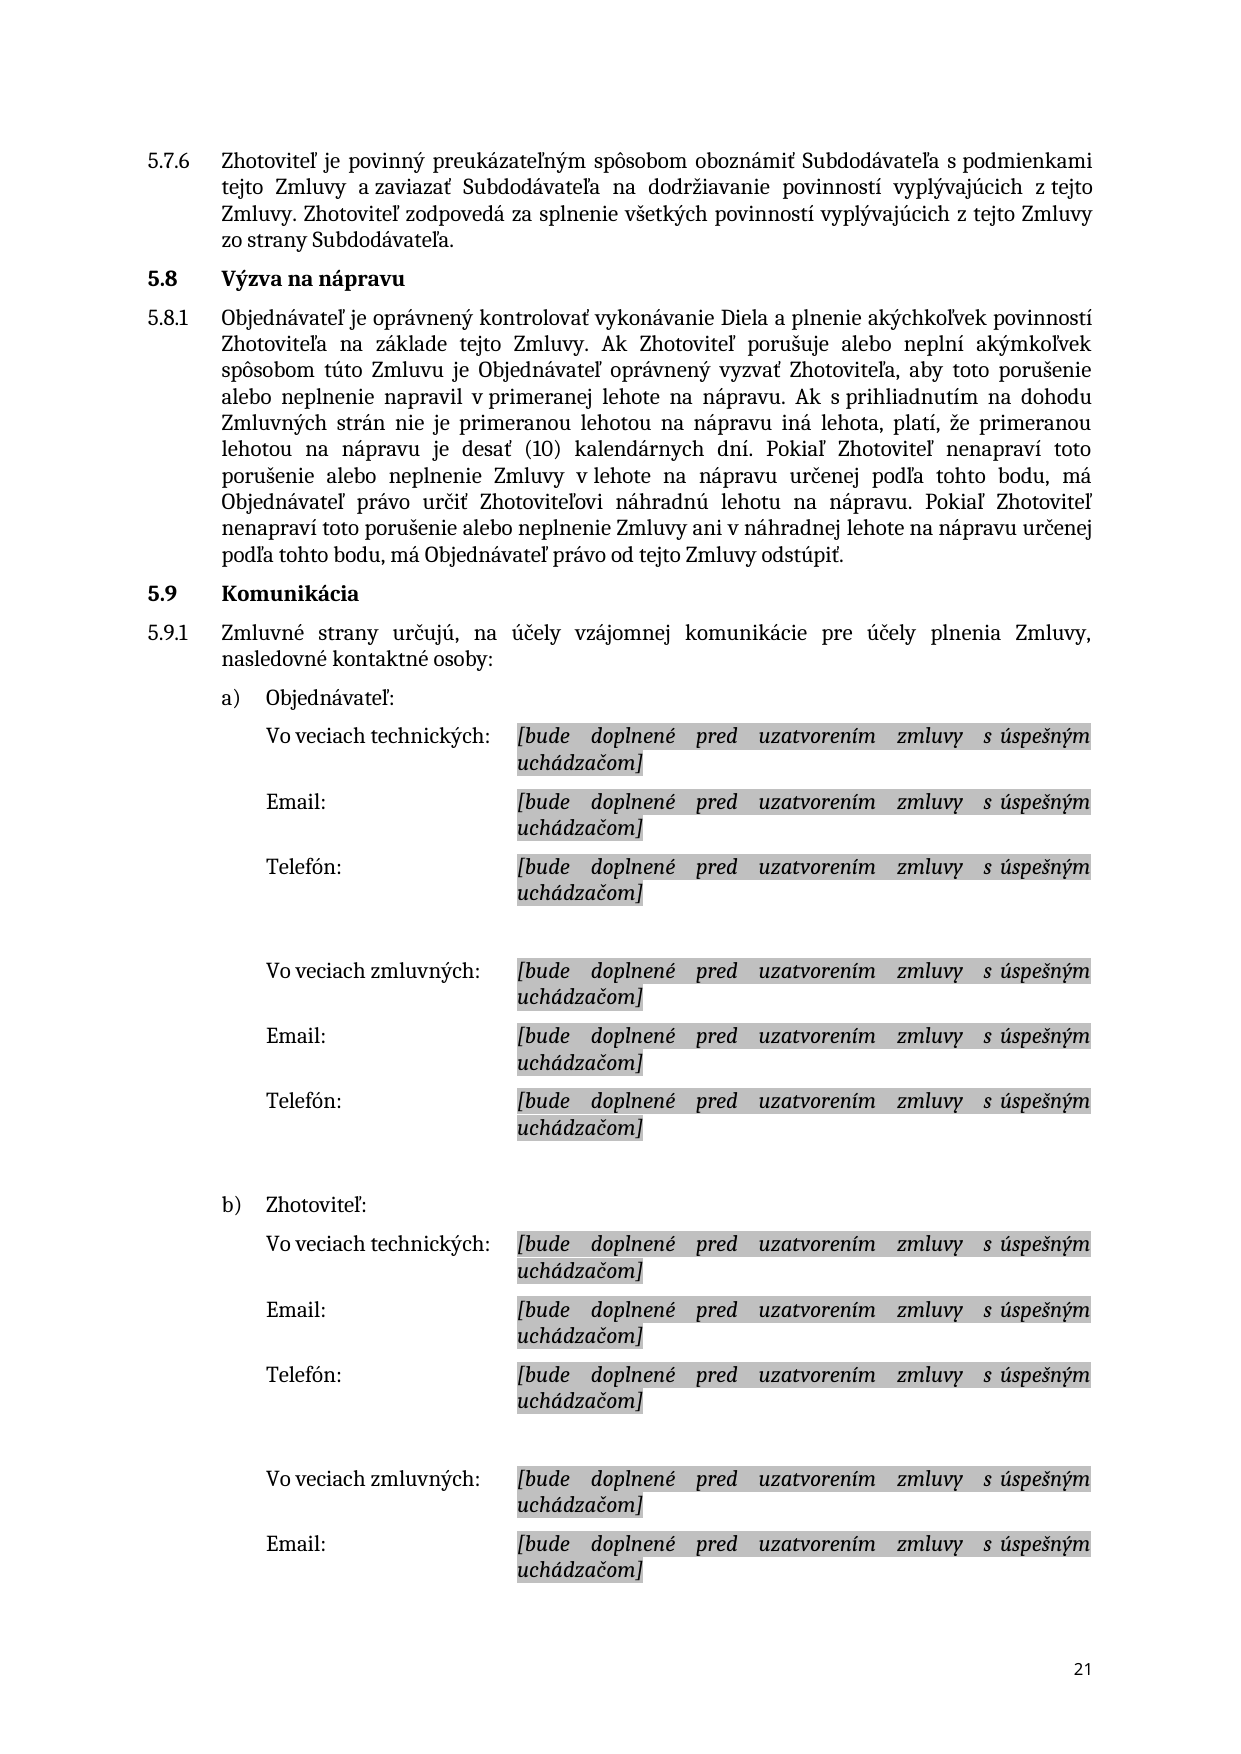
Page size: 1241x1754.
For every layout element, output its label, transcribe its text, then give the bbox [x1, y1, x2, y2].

text Vo veciach technických: [bude doplnené pred uzatvorením zmluvy s úspešným uchádzačom] [266, 723, 517, 776]
text Vo veciach zmluvných: [bude doplnené pred uzatvorením zmluvy s úspešným uchádzačom] [266, 1466, 517, 1518]
text Telefón: [bude doplnené pred uzatvorením zmluvy s úspešným uchádzačom] [643, 1362, 1093, 1414]
list Zhotoviteľ: [221, 1192, 1093, 1219]
text Vo veciach technických: [bude doplnené pred uzatvorením zmluvy s úspešným uchádzačom] [643, 723, 1093, 776]
text Telefón: [bude doplnené pred uzatvorením zmluvy s úspešným uchádzačom] [266, 1362, 517, 1414]
list Objednávateľ: [221, 684, 1093, 711]
text Telefón: [bude doplnené pred uzatvorením zmluvy s úspešným uchádzačom] [643, 854, 1093, 906]
text Email: [bude doplnené pred uzatvorením zmluvy s úspešným uchádzačom] [643, 1023, 1093, 1076]
text Email: [bude doplnené pred uzatvorením zmluvy s úspešným uchádzačom] [643, 1296, 1093, 1349]
text Vo veciach zmluvných: [bude doplnené pred uzatvorením zmluvy s úspešným uchádzačom] [643, 958, 1093, 1011]
text Email: [bude doplnené pred uzatvorením zmluvy s úspešným uchádzačom] [266, 788, 1093, 841]
list Komunikácia [148, 580, 1093, 607]
text Email: [bude doplnené pred uzatvorením zmluvy s úspešným uchádzačom] [266, 1531, 517, 1583]
text Vo veciach zmluvných: [bude doplnené pred uzatvorením zmluvy s úspešným uchádzačom] [266, 958, 517, 1011]
text Telefón: [bude doplnené pred uzatvorením zmluvy s úspešným uchádzačom] [266, 1088, 1093, 1141]
list Výzva na nápravu [148, 266, 1093, 292]
text Telefón: [bude doplnené pred uzatvorením zmluvy s úspešným uchádzačom] [266, 854, 517, 906]
list Zhotoviteľ je povinný preukázateľným spôsobom oboznámiť Subdodávateľa s podmienkami tejto Zmluvy a zaviazať Subdodávateľa na dodržiavanie povinností vyplývajúcich z tejto Zmluvy. Zhotoviteľ zodpovedá za splnenie všetkých povinností vyplývajúcich z tejto Zmluvy zo strany Subdodávateľa. [148, 148, 1093, 253]
list Zmluvné strany určujú, na účely vzájomnej komunikácie pre účely plnenia Zmluvy, nasledovné kontaktné osoby: [148, 619, 1093, 672]
text Email: [bude doplnené pred uzatvorením zmluvy s úspešným uchádzačom] [643, 1531, 1093, 1583]
text Vo veciach zmluvných: [bude doplnené pred uzatvorením zmluvy s úspešným uchádzačom] [643, 1466, 1093, 1518]
text Email: [bude doplnené pred uzatvorením zmluvy s úspešným uchádzačom] [266, 1023, 517, 1076]
text Vo veciach technických: [bude doplnené pred uzatvorením zmluvy s úspešným uchádzačom] [266, 1231, 1093, 1284]
text Email: [bude doplnené pred uzatvorením zmluvy s úspešným uchádzačom] [266, 1296, 517, 1349]
list Objednávateľ je oprávnený kontrolovať vykonávanie Diela a plnenie akýchkoľvek povinností Zhotoviteľa na základe tejto Zmluvy. Ak Zhotoviteľ porušuje alebo neplní akýmkoľvek spôsobom túto Zmluvu je Objednávateľ oprávnený vyzvať Zhotoviteľa, aby toto porušenie alebo neplnenie napravil v primeranej lehote na nápravu. Ak s prihliadnutím na dohodu Zmluvných strán nie je primeranou lehotou na nápravu iná lehota, platí, že primeranou lehotou na nápravu je desať (10) kalendárnych dní. Pokiaľ Zhotoviteľ nenapraví toto porušenie alebo neplnenie Zmluvy v lehote na nápravu určenej podľa tohto bodu, má Objednávateľ právo určiť Zhotoviteľovi náhradnú lehotu na nápravu. Pokiaľ Zhotoviteľ nenapraví toto porušenie alebo neplnenie Zmluvy ani v náhradnej lehote na nápravu určenej podľa tohto bodu, má Objednávateľ právo od tejto Zmluvy odstúpiť. [148, 304, 1093, 568]
